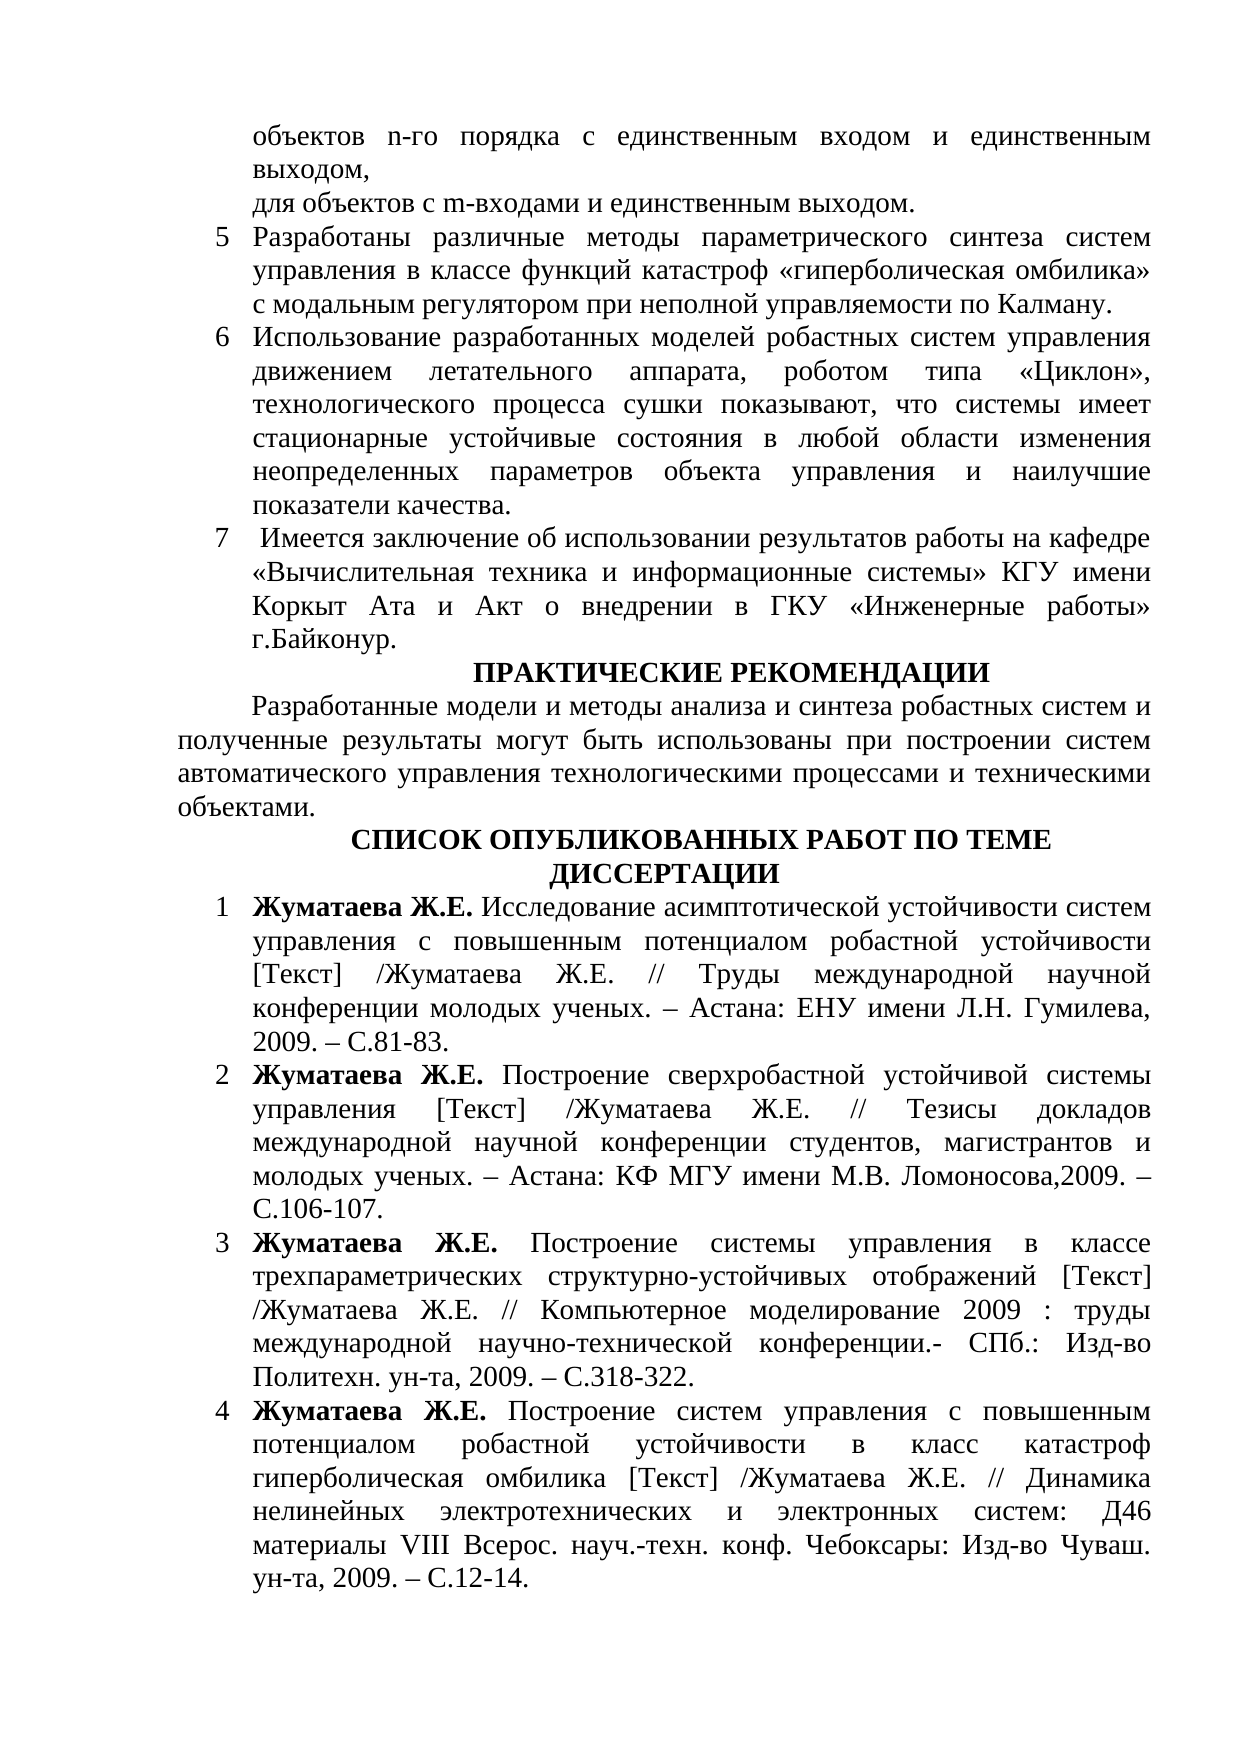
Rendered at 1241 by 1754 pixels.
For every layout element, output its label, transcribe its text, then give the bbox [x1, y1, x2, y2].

list Разработанные модели и методы анализа и синтеза робастных систем и полученные результаты могут быть использованы при построении систем автоматического управления технологическими процессами и техническими объектами. [177, 688, 1152, 822]
list СПИСОК ОПУБЛИКОВАННЫХ РАБОТ ПО ТЕМЕ ДИССЕРТАЦИИ [177, 822, 1152, 889]
list Жуматаева Ж.Е. Построение систем управления с повышенным потенциалом робастной устойчивости в класс катастроф гиперболическая омбилика [Текст] /Жуматаева Ж.Е. // Динамика нелинейных электротехнических и электронных систем: Д46 материалы VIII Всерос. науч.-техн. конф. Чебоксары: Изд-во Чуваш. ун-та, 2009. – С.12-14. [215, 1393, 1152, 1594]
list Имеется заключение об использовании результатов работы на кафедре «Вычислительная техника и информационные системы» КГУ имени Коркыт Ата и Акт о внедрении в ГКУ «Инженерные работы» г.Байконур. [214, 521, 1152, 655]
list Жуматаева Ж.Е. Построение системы управления в классе трехпараметрических структурно-устойчивых отображений [Текст] /Жуматаева Ж.Е. // Компьютерное моделирование 2009 : труды международной научно-технической конференции.- СПб.: Изд-во Политехн. ун-та, 2009. – С.318-322. [215, 1225, 1152, 1393]
list ПРАКТИЧЕСКИЕ РЕКОМЕНДАЦИИ [311, 655, 1152, 688]
list для объектов с m-входами и единственным выходом. [252, 185, 1152, 219]
list Разработаны различные методы параметрического синтеза систем управления в классе функций катастроф «гиперболическая омбилика» с модальным регулятором при неполной управляемости по Калману. [215, 219, 1152, 319]
list Жуматаева Ж.Е. Построение сверхробастной устойчивой системы управления [Текст] /Жуматаева Ж.Е. // Тезисы докладов международной научной конференции студентов, магистрантов и молодых ученых. – Астана: КФ МГУ имени М.В. Ломоносова,2009. – С.106-107. [215, 1057, 1152, 1225]
list Использование разработанных моделей робастных систем управления движением летательного аппарата, роботом типа «Циклон», технологического процесса сушки показывают, что системы имеет стационарные устойчивые состояния в любой области изменения неопределенных параметров объекта управления и наилучшие показатели качества. [215, 319, 1152, 521]
list Жуматаева Ж.Е. Исследование асимптотической устойчивости систем управления с повышенным потенциалом робастной устойчивости [Текст] /Жуматаева Ж.Е. // Труды международной научной конференции молодых ученых. – Астана: ЕНУ имени Л.Н. Гумилева, 2009. – С.81-83. [215, 889, 1152, 1057]
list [215, 118, 1152, 185]
